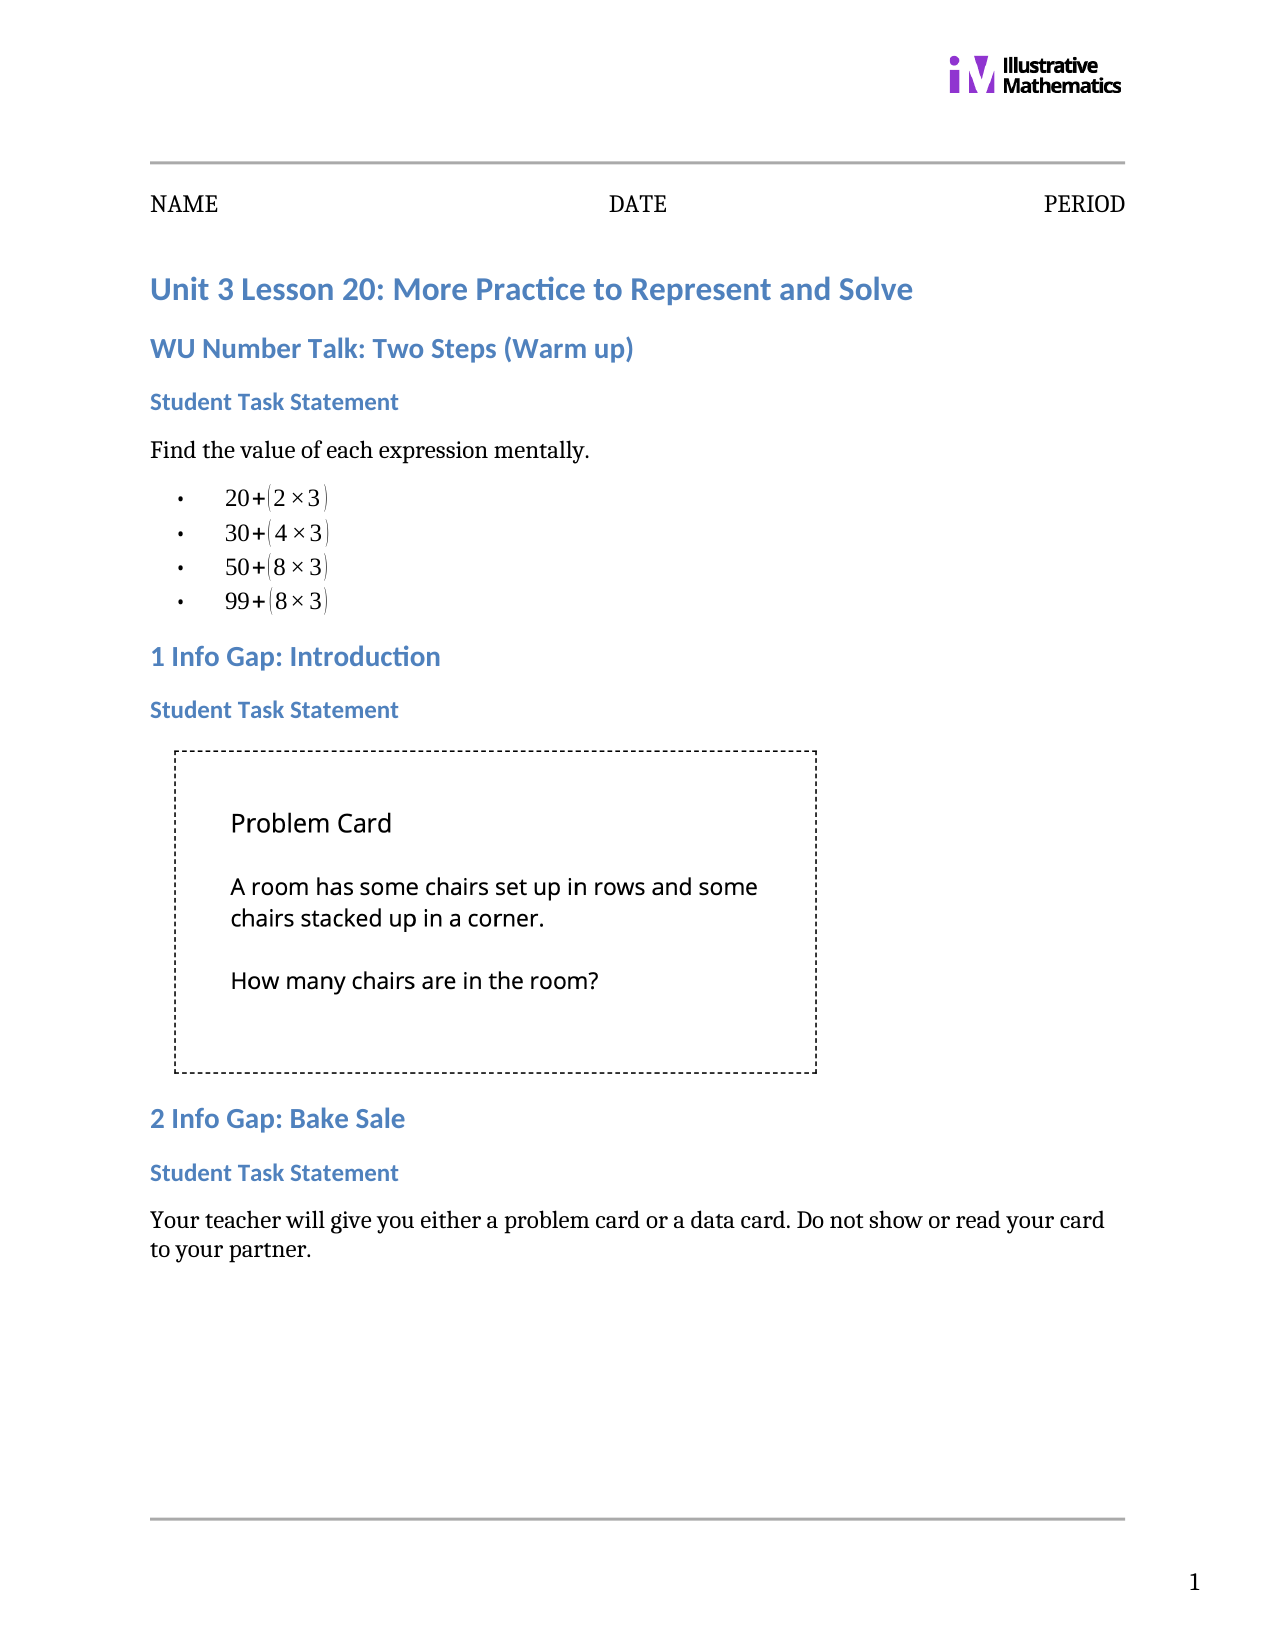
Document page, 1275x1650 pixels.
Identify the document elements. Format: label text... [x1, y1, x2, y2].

subtitle 2 Info Gap: Bake Sale [150, 1100, 1125, 1136]
subtitle Student Task Statement [150, 694, 1125, 725]
text Find the value of each expression mentally. [150, 436, 1125, 464]
subtitle Student Task Statement [150, 1157, 1125, 1187]
picture [949, 55, 1121, 93]
subtitle Student Task Statement [150, 386, 1125, 417]
subtitle WU Number Talk: Two Steps (Warm up) [150, 330, 1125, 366]
text Your teacher will give you either a problem card or a data card. Do not show or read your card to your partner. [150, 1206, 1125, 1264]
subtitle Unit 3 Lesson 20: More Practice to Represent and Solve [150, 268, 1125, 309]
picture [168, 743, 822, 1080]
subtitle 1 Info Gap: Introduction [150, 638, 1125, 673]
